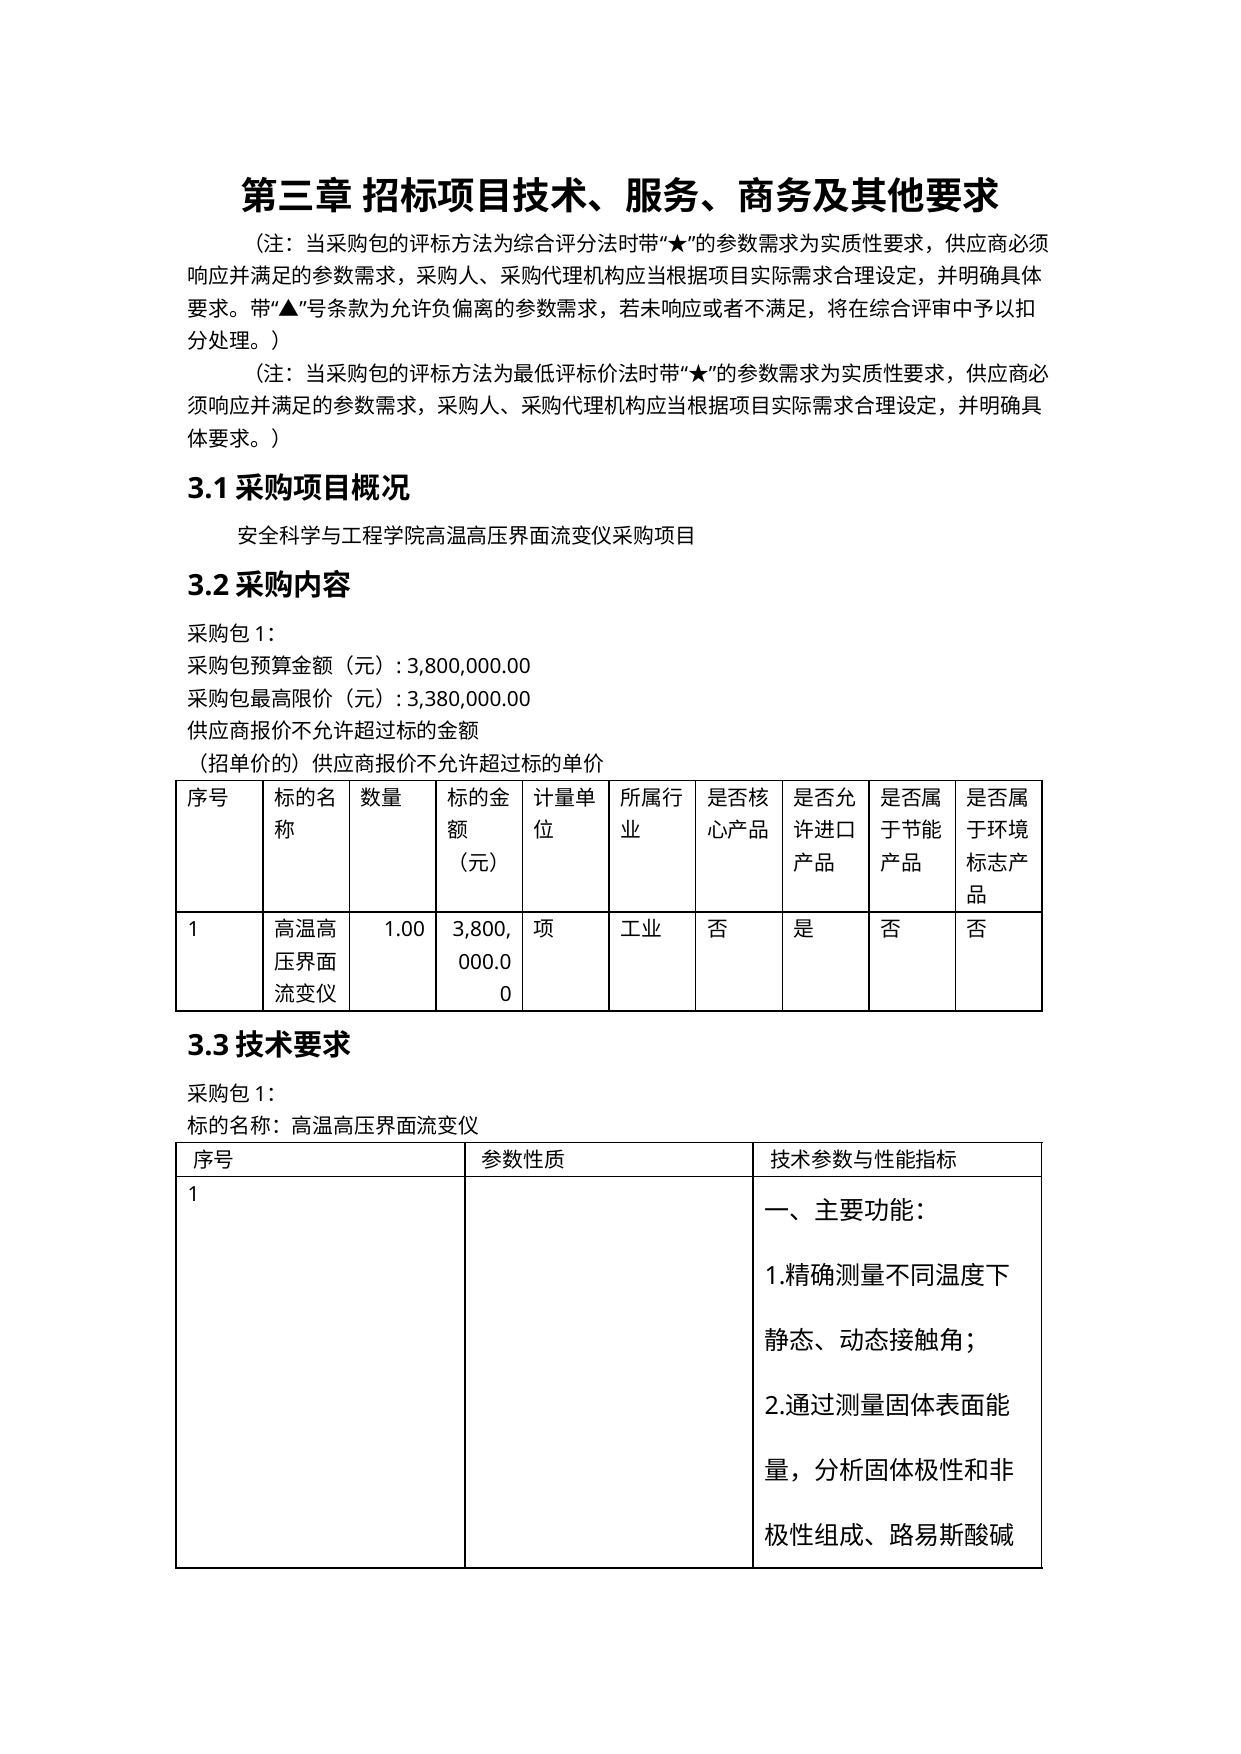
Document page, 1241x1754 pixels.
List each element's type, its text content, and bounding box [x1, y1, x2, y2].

text 第三章 招标项目技术、服务、商务及其他要求 [187, 162, 1053, 227]
table_cell [466, 1177, 752, 1567]
table_header 参数性质 [466, 1143, 752, 1176]
table_header 技术参数与性能指标 [754, 1143, 1041, 1176]
table_cell 否 [696, 913, 782, 1010]
table_header 是否允许进口产品 [783, 781, 868, 911]
table_header 标的金额 （元） [437, 781, 522, 911]
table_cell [754, 1177, 1041, 1567]
text 采购包1： [187, 617, 1053, 649]
text 3.3技术要求 [187, 1012, 1053, 1077]
table_cell 项 [523, 913, 608, 1010]
table_header 序号 [177, 1143, 464, 1176]
text 采购包最高限价（元）: 3,380,000.00 [187, 682, 1053, 714]
table_header 是否属于环境标志产品 [956, 781, 1041, 911]
table_cell 1.00 [350, 913, 435, 1010]
table_header 数量 [350, 781, 435, 911]
text 采购包预算金额（元）: 3,800,000.00 [187, 649, 1053, 682]
table_header 是否核心产品 [696, 781, 782, 911]
table_cell 是 [783, 913, 868, 1010]
table_cell 1 [177, 1177, 464, 1567]
table_header 是否属于节能产品 [870, 781, 955, 911]
text （招单价的）供应商报价不允许超过标的单价 [187, 747, 1053, 779]
table_header 所属行业 [610, 781, 695, 911]
table_header 标的名称 [264, 781, 349, 911]
text 采购包1： [187, 1077, 1053, 1109]
table_cell 否 [870, 913, 955, 1010]
text 供应商报价不允许超过标的金额 [187, 714, 1053, 747]
table_cell 否 [956, 913, 1041, 1010]
text 3.2采购内容 [187, 552, 1053, 617]
text 安全科学与工程学院高温高压界面流变仪采购项目 [187, 519, 1053, 552]
text 3.1采购项目概况 [187, 454, 1053, 519]
text （注：当采购包的评标方法为综合评分法时带“★”的参数需求为实质性要求，供应商必须响应并满足的参数需求，采购人、采购代理机构应当根据项目实际需求合理设定，并明确具体要求。带“▲”号条款为允许负偏离的参数需求，若未响应或者不满足，将在综合评审中予以扣分处理。） [187, 227, 1053, 357]
table_cell 1 [177, 913, 262, 1010]
text 标的名称：高温高压界面流变仪 [187, 1109, 1053, 1142]
table_cell 高温高压界面流变仪 [264, 913, 349, 1010]
text （注：当采购包的评标方法为最低评标价法时带“★”的参数需求为实质性要求，供应商必须响应并满足的参数需求，采购人、采购代理机构应当根据项目实际需求合理设定，并明确具体要求。） [187, 357, 1053, 454]
table_header 计量单位 [523, 781, 608, 911]
table_cell 3,800,000.00 [437, 913, 522, 1010]
table_cell 工业 [610, 913, 695, 1010]
table_header 序号 [177, 781, 262, 911]
